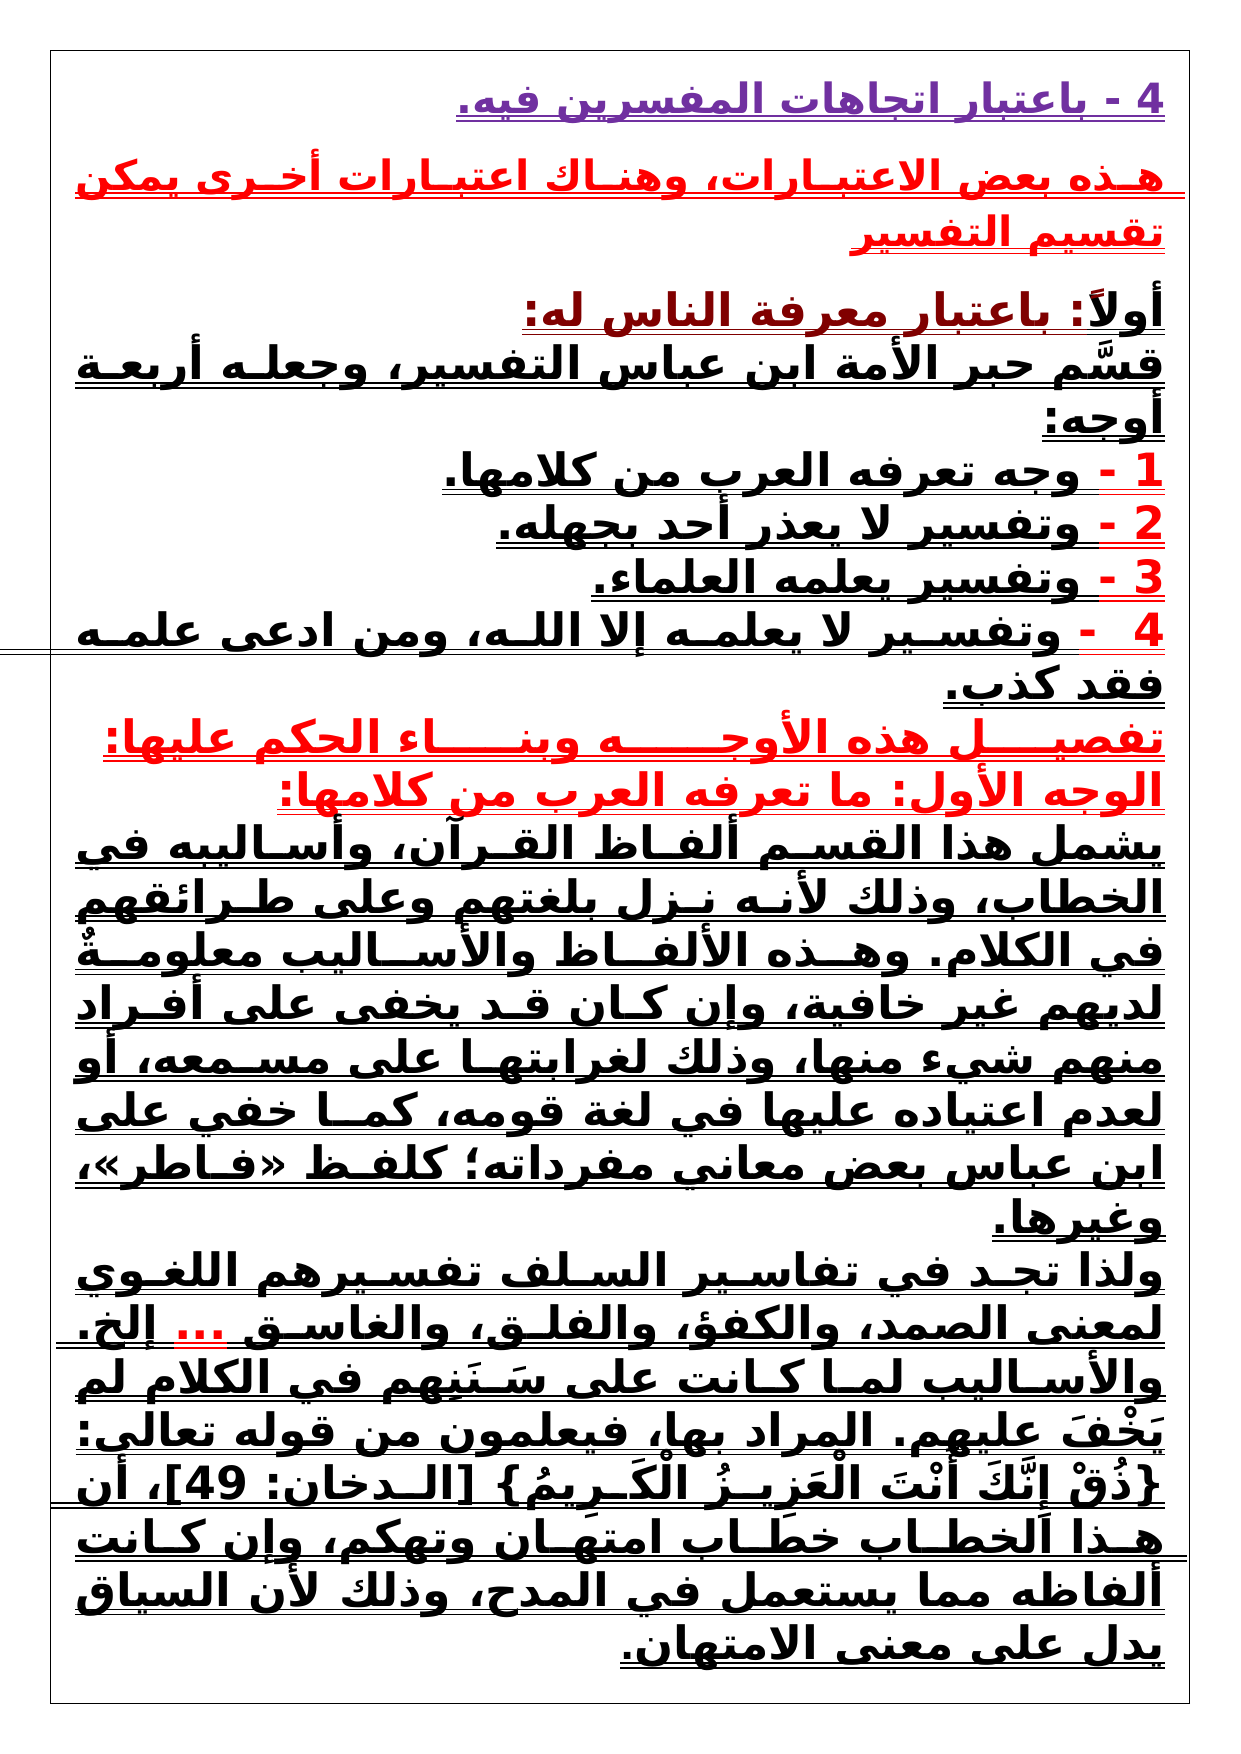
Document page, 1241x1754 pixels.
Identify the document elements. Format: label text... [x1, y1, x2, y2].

text يشمل هذا القسم ألفاظ القرآن، وأساليبه في الخطاب، وذلك لأنه نزل بلغتهم وعلى طرائقهم في الكلام. وهذه الألفاظ والأساليب معلومةٌ لديهم غير خافية، وإن كان قد يخفى على أفراد منهم شيء منها، وذلك لغرابتها على مسمعه، أو لعدم اعتياده عليها في لغة قومه، كما خفي على ابن عباس بعض معاني مفرداته؛ كلفظ «فاطر»، وغيرها. [75, 869, 1165, 915]
text 1 - وجه تعرفه العرب من كلامها. [75, 444, 1165, 497]
text ولذا تجد في تفاسير السلف تفسيرهم اللغوي لمعنى الصمد، والكفؤ، والفلق، والغاسق ... إلخ. والأساليب لما كانت على سَنَنِهم في الكلام لم يَخْفَ عليهم. المراد بها، فيعلمون من قوله تعالى: {ذُقْ إِنَّكَ أَنْتَ الْعَزِيزُ الْكَرِيمُ} [الدخان: 49]، أن هذا الخطاب خطاب امتهان وتهكم، وإن كانت ألفاظه مما يستعمل في المدح، وذلك لأن السياق يدل على معنى الامتهان. [75, 1562, 1165, 1609]
text 4 - وتفسير لا يعلمه إلا الله، ومن ادعى علمه فقد كذب. [75, 604, 1165, 649]
text ولذا تجد في تفاسير السلف تفسيرهم اللغوي لمعنى الصمد، والكفؤ، والفلق، والغاسق ... إلخ. والأساليب لما كانت على سَنَنِهم في الكلام لم يَخْفَ عليهم. المراد بها، فيعلمون من قوله تعالى: {ذُقْ إِنَّكَ أَنْتَ الْعَزِيزُ الْكَرِيمُ} [الدخان: 49]، أن هذا الخطاب خطاب امتهان وتهكم، وإن كانت ألفاظه مما يستعمل في المدح، وذلك لأن السياق يدل على معنى الامتهان. [75, 1244, 1165, 1289]
text هذه بعض الاعتبارات، وهناك اعتبارات أخرى يمكن تقسيم التفسير [75, 152, 1165, 192]
text يشمل هذا القسم ألفاظ القرآن، وأساليبه في الخطاب، وذلك لأنه نزل بلغتهم وعلى طرائقهم في الكلام. وهذه الألفاظ والأساليب معلومةٌ لديهم غير خافية، وإن كان قد يخفى على أفراد منهم شيء منها، وذلك لغرابتها على مسمعه، أو لعدم اعتياده عليها في لغة قومه، كما خفي على ابن عباس بعض معاني مفرداته؛ كلفظ «فاطر»، وغيرها. [75, 1082, 1165, 1129]
text ولذا تجد في تفاسير السلف تفسيرهم اللغوي لمعنى الصمد، والكفؤ، والفلق، والغاسق ... إلخ. والأساليب لما كانت على سَنَنِهم في الكلام لم يَخْفَ عليهم. المراد بها، فيعلمون من قوله تعالى: {ذُقْ إِنَّكَ أَنْتَ الْعَزِيزُ الْكَرِيمُ} [الدخان: 49]، أن هذا الخطاب خطاب امتهان وتهكم، وإن كانت ألفاظه مما يستعمل في المدح، وذلك لأن السياق يدل على معنى الامتهان. [75, 1349, 1165, 1395]
text 4 - باعتبار اتجاهات المفسرين فيه. [75, 75, 1165, 123]
text الوجه الأول: ما تعرفه العرب من كلامها: [75, 764, 1165, 817]
text يشمل هذا القسم ألفاظ القرآن، وأساليبه في الخطاب، وذلك لأنه نزل بلغتهم وعلى طرائقهم في الكلام. وهذه الألفاظ والأساليب معلومةٌ لديهم غير خافية، وإن كان قد يخفى على أفراد منهم شيء منها، وذلك لغرابتها على مسمعه، أو لعدم اعتياده عليها في لغة قومه، كما خفي على ابن عباس بعض معاني مفرداته؛ كلفظ «فاطر»، وغيرها. [75, 1135, 1165, 1182]
text ولذا تجد في تفاسير السلف تفسيرهم اللغوي لمعنى الصمد، والكفؤ، والفلق، والغاسق ... إلخ. والأساليب لما كانت على سَنَنِهم في الكلام لم يَخْفَ عليهم. المراد بها، فيعلمون من قوله تعالى: {ذُقْ إِنَّكَ أَنْتَ الْعَزِيزُ الْكَرِيمُ} [الدخان: 49]، أن هذا الخطاب خطاب امتهان وتهكم، وإن كانت ألفاظه مما يستعمل في المدح، وذلك لأن السياق يدل على معنى الامتهان. [75, 1295, 1165, 1342]
text ولذا تجد في تفاسير السلف تفسيرهم اللغوي لمعنى الصمد، والكفؤ، والفلق، والغاسق ... إلخ. والأساليب لما كانت على سَنَنِهم في الكلام لم يَخْفَ عليهم. المراد بها، فيعلمون من قوله تعالى: {ذُقْ إِنَّكَ أَنْتَ الْعَزِيزُ الْكَرِيمُ} [الدخان: 49]، أن هذا الخطاب خطاب امتهان وتهكم، وإن كانت ألفاظه مما يستعمل في المدح، وذلك لأن السياق يدل على معنى الامتهان. [75, 1509, 1165, 1555]
text أولاً: باعتبار معرفة الناس له: [75, 284, 1165, 337]
text يشمل هذا القسم ألفاظ القرآن، وأساليبه في الخطاب، وذلك لأنه نزل بلغتهم وعلى طرائقهم في الكلام. وهذه الألفاظ والأساليب معلومةٌ لديهم غير خافية، وإن كان قد يخفى على أفراد منهم شيء منها، وذلك لغرابتها على مسمعه، أو لعدم اعتياده عليها في لغة قومه، كما خفي على ابن عباس بعض معاني مفرداته؛ كلفظ «فاطر»، وغيرها. [75, 1189, 1165, 1244]
text يشمل هذا القسم ألفاظ القرآن، وأساليبه في الخطاب، وذلك لأنه نزل بلغتهم وعلى طرائقهم في الكلام. وهذه الألفاظ والأساليب معلومةٌ لديهم غير خافية، وإن كان قد يخفى على أفراد منهم شيء منها، وذلك لغرابتها على مسمعه، أو لعدم اعتياده عليها في لغة قومه، كما خفي على ابن عباس بعض معاني مفرداته؛ كلفظ «فاطر»، وغيرها. [75, 975, 1165, 1022]
text هذه بعض الاعتبارات، وهناك اعتبارات أخرى يمكن تقسيم التفسير [75, 199, 1165, 256]
text ولذا تجد في تفاسير السلف تفسيرهم اللغوي لمعنى الصمد، والكفؤ، والفلق، والغاسق ... إلخ. والأساليب لما كانت على سَنَنِهم في الكلام لم يَخْفَ عليهم. المراد بها، فيعلمون من قوله تعالى: {ذُقْ إِنَّكَ أَنْتَ الْعَزِيزُ الْكَرِيمُ} [الدخان: 49]، أن هذا الخطاب خطاب امتهان وتهكم، وإن كانت ألفاظه مما يستعمل في المدح، وذلك لأن السياق يدل على معنى الامتهان. [75, 1615, 1165, 1671]
text 3 - وتفسير يعلمه العلماء. [75, 551, 1165, 604]
text يشمل هذا القسم ألفاظ القرآن، وأساليبه في الخطاب، وذلك لأنه نزل بلغتهم وعلى طرائقهم في الكلام. وهذه الألفاظ والأساليب معلومةٌ لديهم غير خافية، وإن كان قد يخفى على أفراد منهم شيء منها، وذلك لغرابتها على مسمعه، أو لعدم اعتياده عليها في لغة قومه، كما خفي على ابن عباس بعض معاني مفرداته؛ كلفظ «فاطر»، وغيرها. [75, 817, 1165, 862]
text 2 - وتفسير لا يعذر أحد بجهله. [75, 497, 1165, 551]
text 4 - وتفسير لا يعلمه إلا الله، ومن ادعى علمه فقد كذب. [75, 655, 1165, 711]
text قسَّم حبر الأمة ابن عباس التفسير، وجعله أربعة أوجه: [75, 389, 1165, 444]
text ولذا تجد في تفاسير السلف تفسيرهم اللغوي لمعنى الصمد، والكفؤ، والفلق، والغاسق ... إلخ. والأساليب لما كانت على سَنَنِهم في الكلام لم يَخْفَ عليهم. المراد بها، فيعلمون من قوله تعالى: {ذُقْ إِنَّكَ أَنْتَ الْعَزِيزُ الْكَرِيمُ} [الدخان: 49]، أن هذا الخطاب خطاب امتهان وتهكم، وإن كانت ألفاظه مما يستعمل في المدح، وذلك لأن السياق يدل على معنى الامتهان. [75, 1402, 1165, 1449]
text قسَّم حبر الأمة ابن عباس التفسير، وجعله أربعة أوجه: [75, 337, 1165, 382]
text يشمل هذا القسم ألفاظ القرآن، وأساليبه في الخطاب، وذلك لأنه نزل بلغتهم وعلى طرائقهم في الكلام. وهذه الألفاظ والأساليب معلومةٌ لديهم غير خافية، وإن كان قد يخفى على أفراد منهم شيء منها، وذلك لغرابتها على مسمعه، أو لعدم اعتياده عليها في لغة قومه، كما خفي على ابن عباس بعض معاني مفرداته؛ كلفظ «فاطر»، وغيرها. [75, 922, 1165, 969]
text يشمل هذا القسم ألفاظ القرآن، وأساليبه في الخطاب، وذلك لأنه نزل بلغتهم وعلى طرائقهم في الكلام. وهذه الألفاظ والأساليب معلومةٌ لديهم غير خافية، وإن كان قد يخفى على أفراد منهم شيء منها، وذلك لغرابتها على مسمعه، أو لعدم اعتياده عليها في لغة قومه، كما خفي على ابن عباس بعض معاني مفرداته؛ كلفظ «فاطر»، وغيرها. [75, 1029, 1165, 1075]
text تفصيــــل هذه الأوجــــــه وبنـــــاء الحكم عليها: [75, 711, 1165, 764]
text ولذا تجد في تفاسير السلف تفسيرهم اللغوي لمعنى الصمد، والكفؤ، والفلق، والغاسق ... إلخ. والأساليب لما كانت على سَنَنِهم في الكلام لم يَخْفَ عليهم. المراد بها، فيعلمون من قوله تعالى: {ذُقْ إِنَّكَ أَنْتَ الْعَزِيزُ الْكَرِيمُ} [الدخان: 49]، أن هذا الخطاب خطاب امتهان وتهكم، وإن كانت ألفاظه مما يستعمل في المدح، وذلك لأن السياق يدل على معنى الامتهان. [75, 1455, 1165, 1502]
